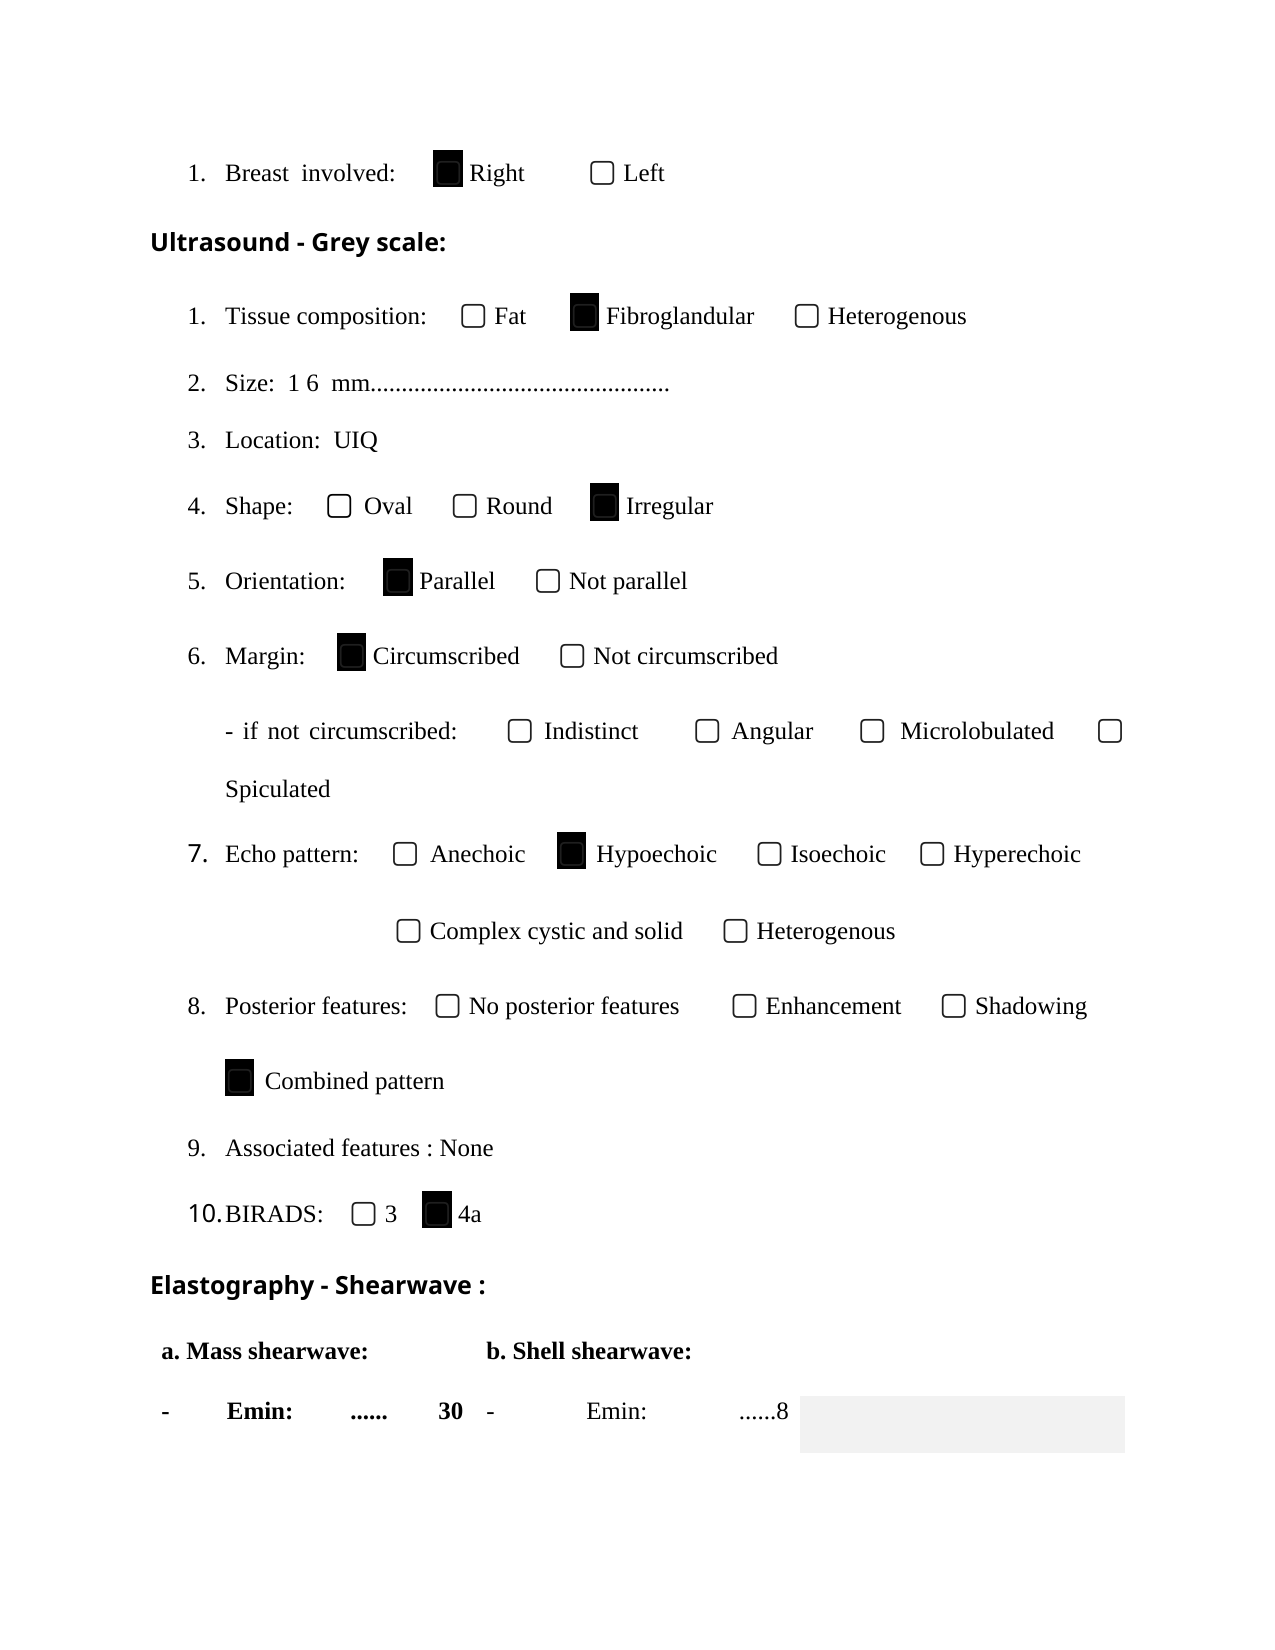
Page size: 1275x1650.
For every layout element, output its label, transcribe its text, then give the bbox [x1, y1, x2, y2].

list BIRADS: ▢ 3 ▢ 4a [187, 1191, 1125, 1229]
list Associated features : None [187, 1133, 1125, 1162]
list Tissue composition: ▢ Fat ▢ Fibroglandular ▢ Heterogenous [821, 293, 1125, 331]
list Posterior features: ▢ No posterior features ▢ Enhancement ▢ Shadowing [187, 983, 1125, 1021]
list Orientation: ▢ Parallel ▢ Not parallel [187, 558, 383, 596]
list Tissue composition: ▢ Fat ▢ Fibroglandular ▢ Heterogenous [187, 293, 458, 331]
list Shape: ▢ Oval ▢ Round ▢ Irregular [619, 483, 1125, 521]
list Echo pattern: ▢ Anechoic ▢ Hypoechoic ▢ Isoechoic ▢ Hyperechoic [187, 832, 1125, 870]
list Tissue composition: ▢ Fat ▢ Fibroglandular ▢ Heterogenous [599, 293, 792, 331]
text Elastography - Shearwave : [150, 1268, 1125, 1302]
list Margin: ▢ Circumscribed ▢ Not circumscribed [187, 633, 337, 671]
text Ultrasound - Grey scale: [150, 225, 1125, 259]
table_header a. Mass shearwave: [150, 1336, 475, 1396]
list Margin: ▢ Circumscribed ▢ Not circumscribed [587, 633, 1125, 671]
table_header b. Shell shearwave: [475, 1336, 800, 1396]
list Shape: ▢ Oval ▢ Round ▢ Irregular [187, 483, 324, 521]
text ▢ Combined pattern [225, 1058, 1125, 1096]
text - if not circumscribed: ▢ Indistinct ▢ Angular ▢ Microlobulated ▢ Spiculated [225, 708, 1125, 803]
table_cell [475, 1396, 800, 1453]
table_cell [150, 1396, 475, 1453]
table_cell [800, 1396, 1125, 1453]
list Breast involved: ▢ Right ▢ Left [463, 150, 587, 187]
list Location: UIQ [187, 426, 1125, 454]
list Margin: ▢ Circumscribed ▢ Not circumscribed [366, 633, 557, 671]
list Shape: ▢ Oval ▢ Round ▢ Irregular [364, 483, 450, 521]
list Orientation: ▢ Parallel ▢ Not parallel [413, 558, 533, 596]
list Breast involved: ▢ Right ▢ Left [617, 150, 1125, 187]
list Breast involved: ▢ Right ▢ Left [187, 150, 433, 187]
text ▢ Complex cystic and solid ▢ Heterogenous [225, 908, 1125, 946]
list Shape: ▢ Oval ▢ Round ▢ Irregular [479, 483, 590, 521]
list Size: 1 6 mm................................................ [187, 368, 1125, 397]
list Orientation: ▢ Parallel ▢ Not parallel [563, 558, 1125, 596]
